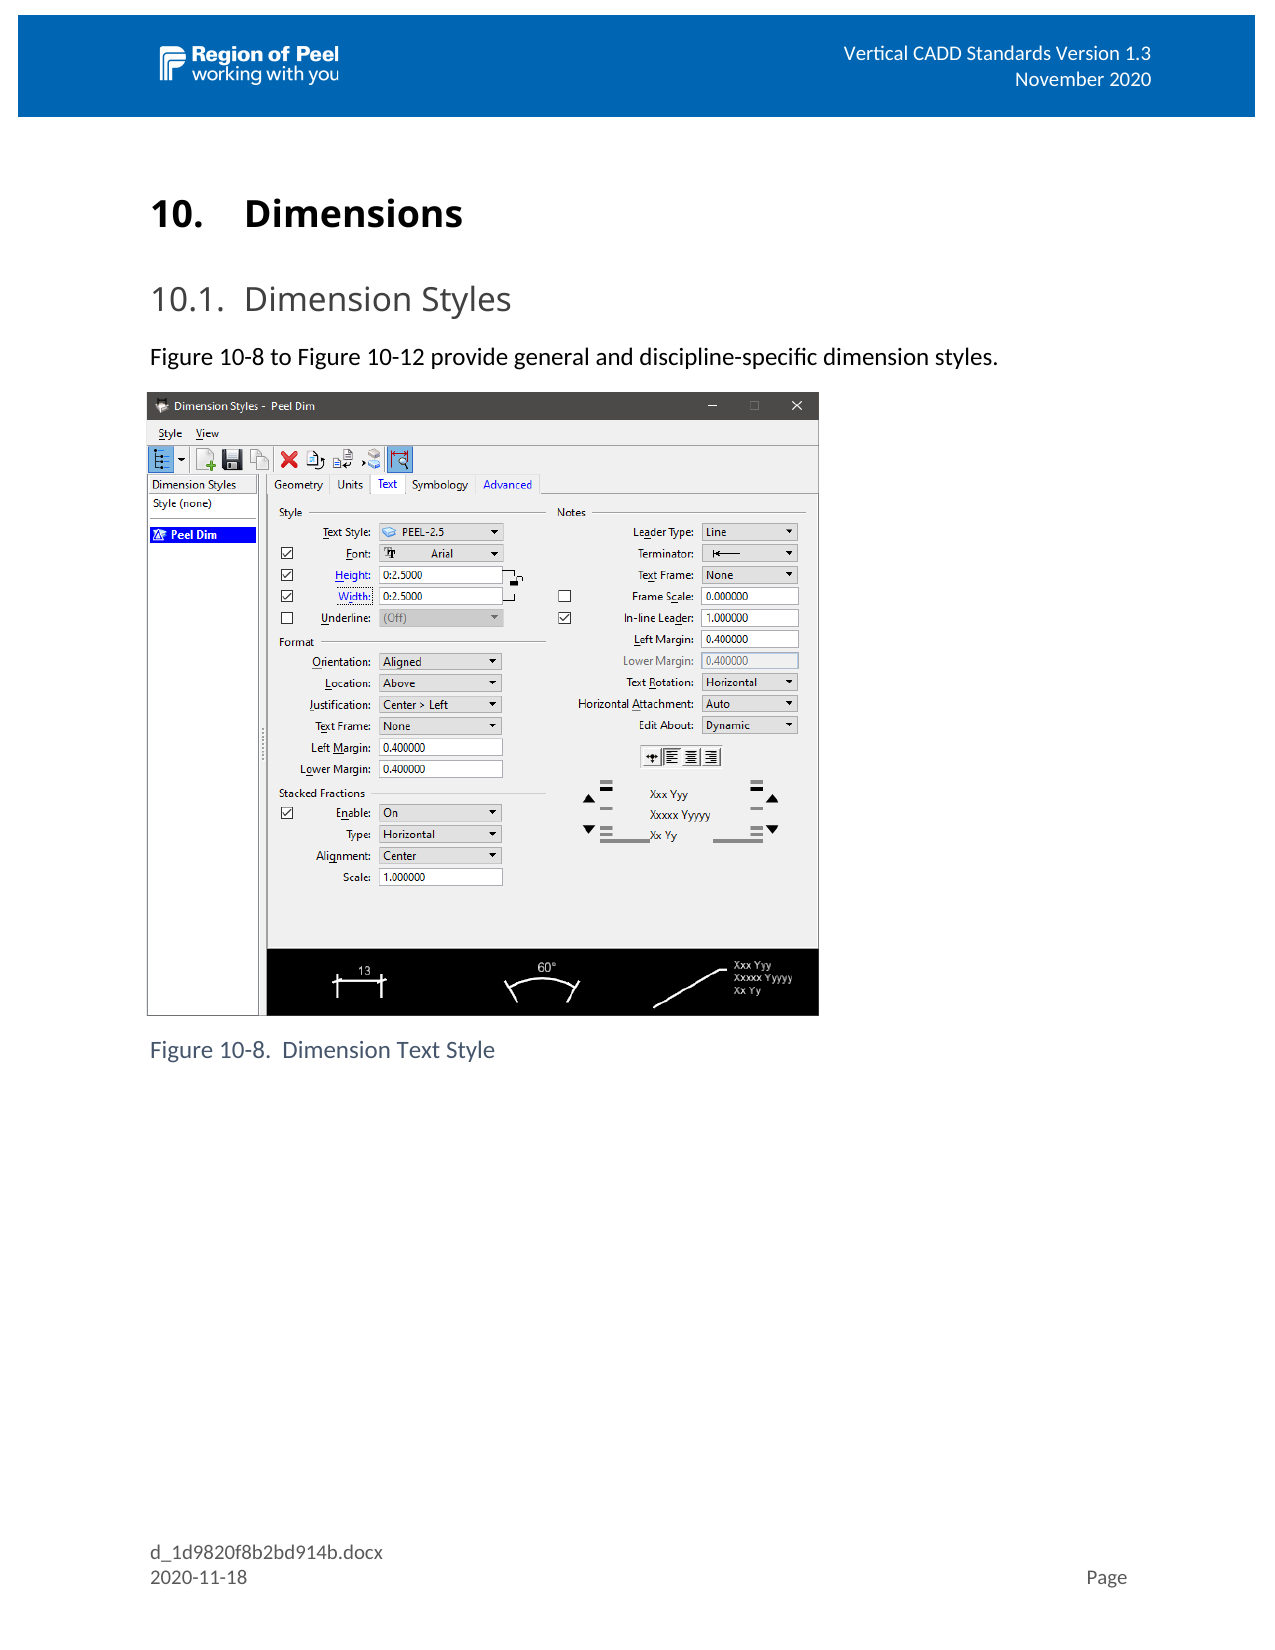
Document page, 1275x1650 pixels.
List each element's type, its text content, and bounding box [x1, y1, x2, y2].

subtitle Dimension Styles [150, 276, 1125, 321]
picture [159, 46, 339, 85]
picture [146, 392, 819, 1016]
subtitle Dimensions [150, 187, 1125, 238]
